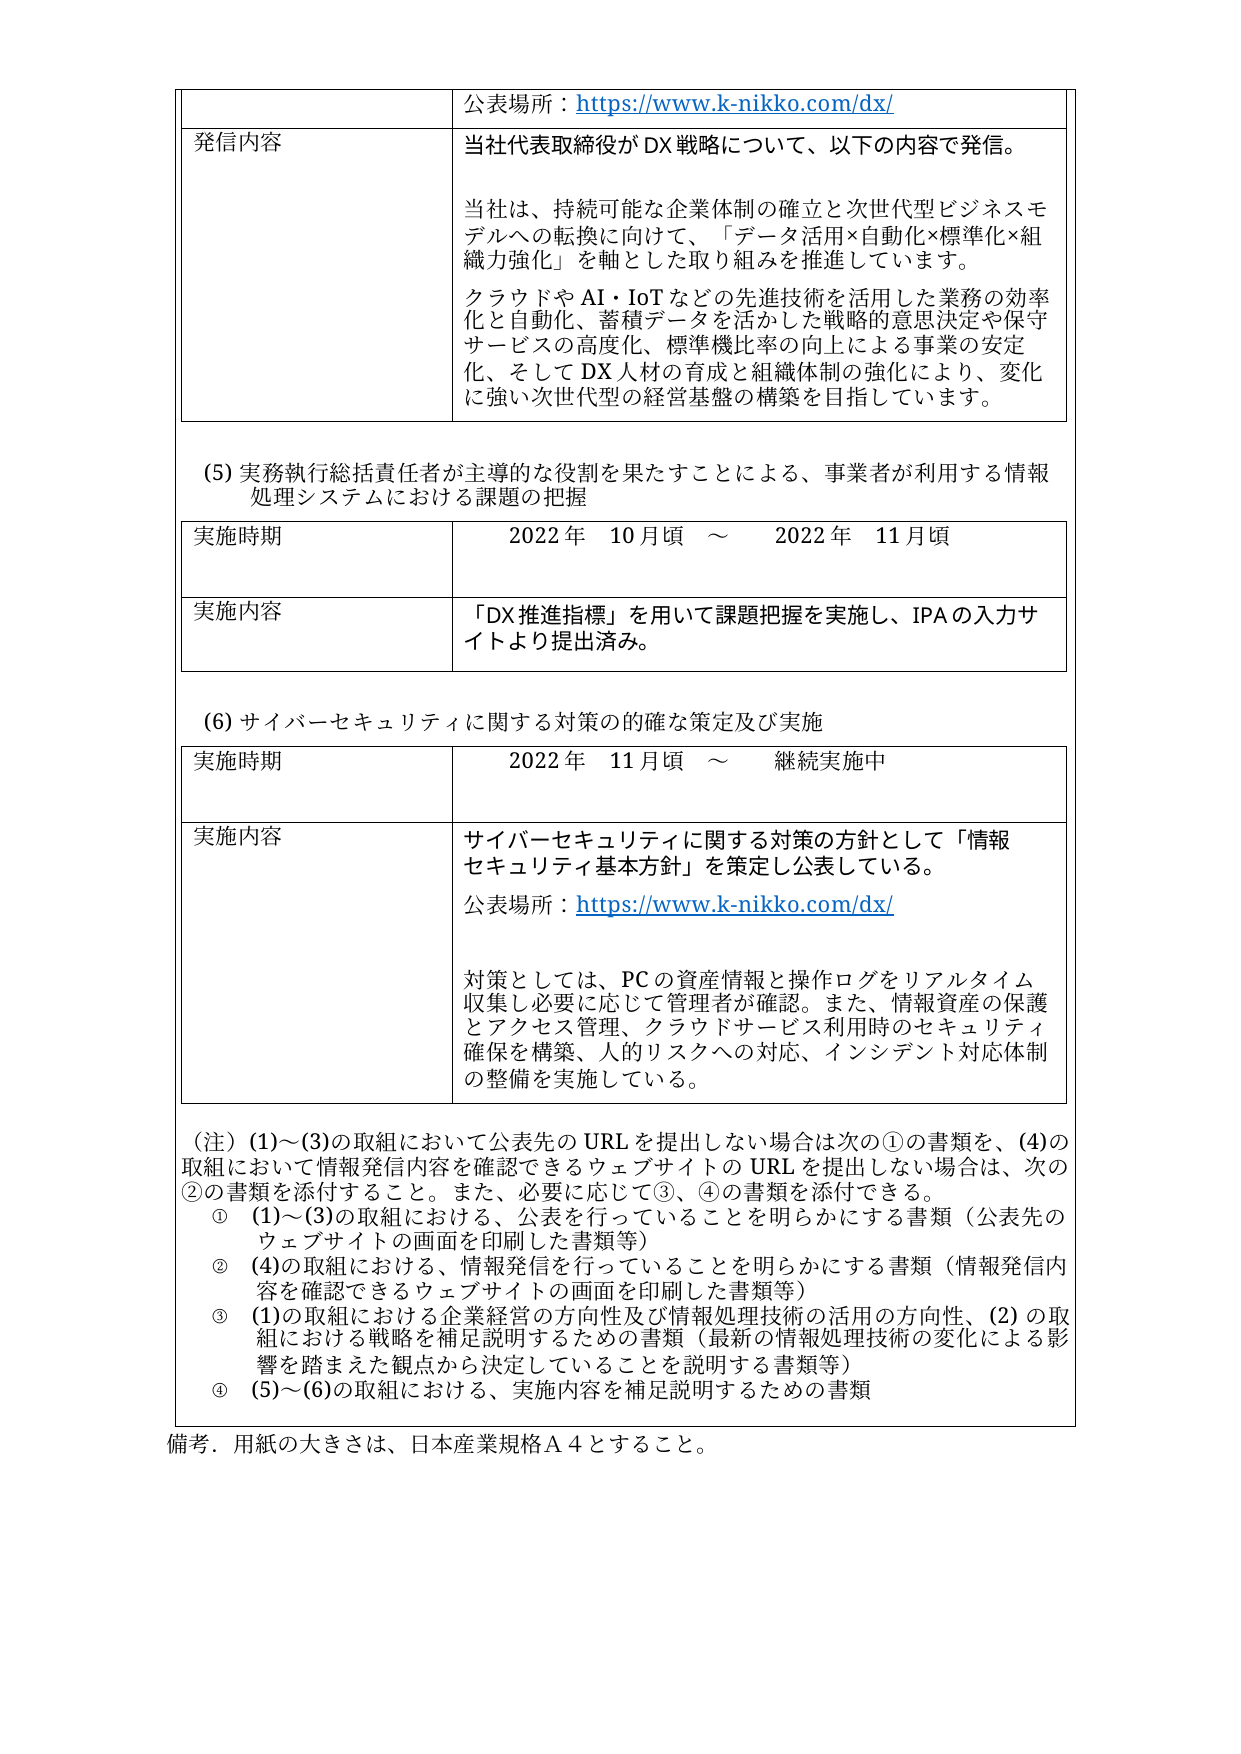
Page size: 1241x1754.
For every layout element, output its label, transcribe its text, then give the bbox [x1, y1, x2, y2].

text 備考．用紙の大きさは、日本産業規格Ａ４とすること。 [167, 1427, 1070, 1459]
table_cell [176, 90, 1075, 1426]
